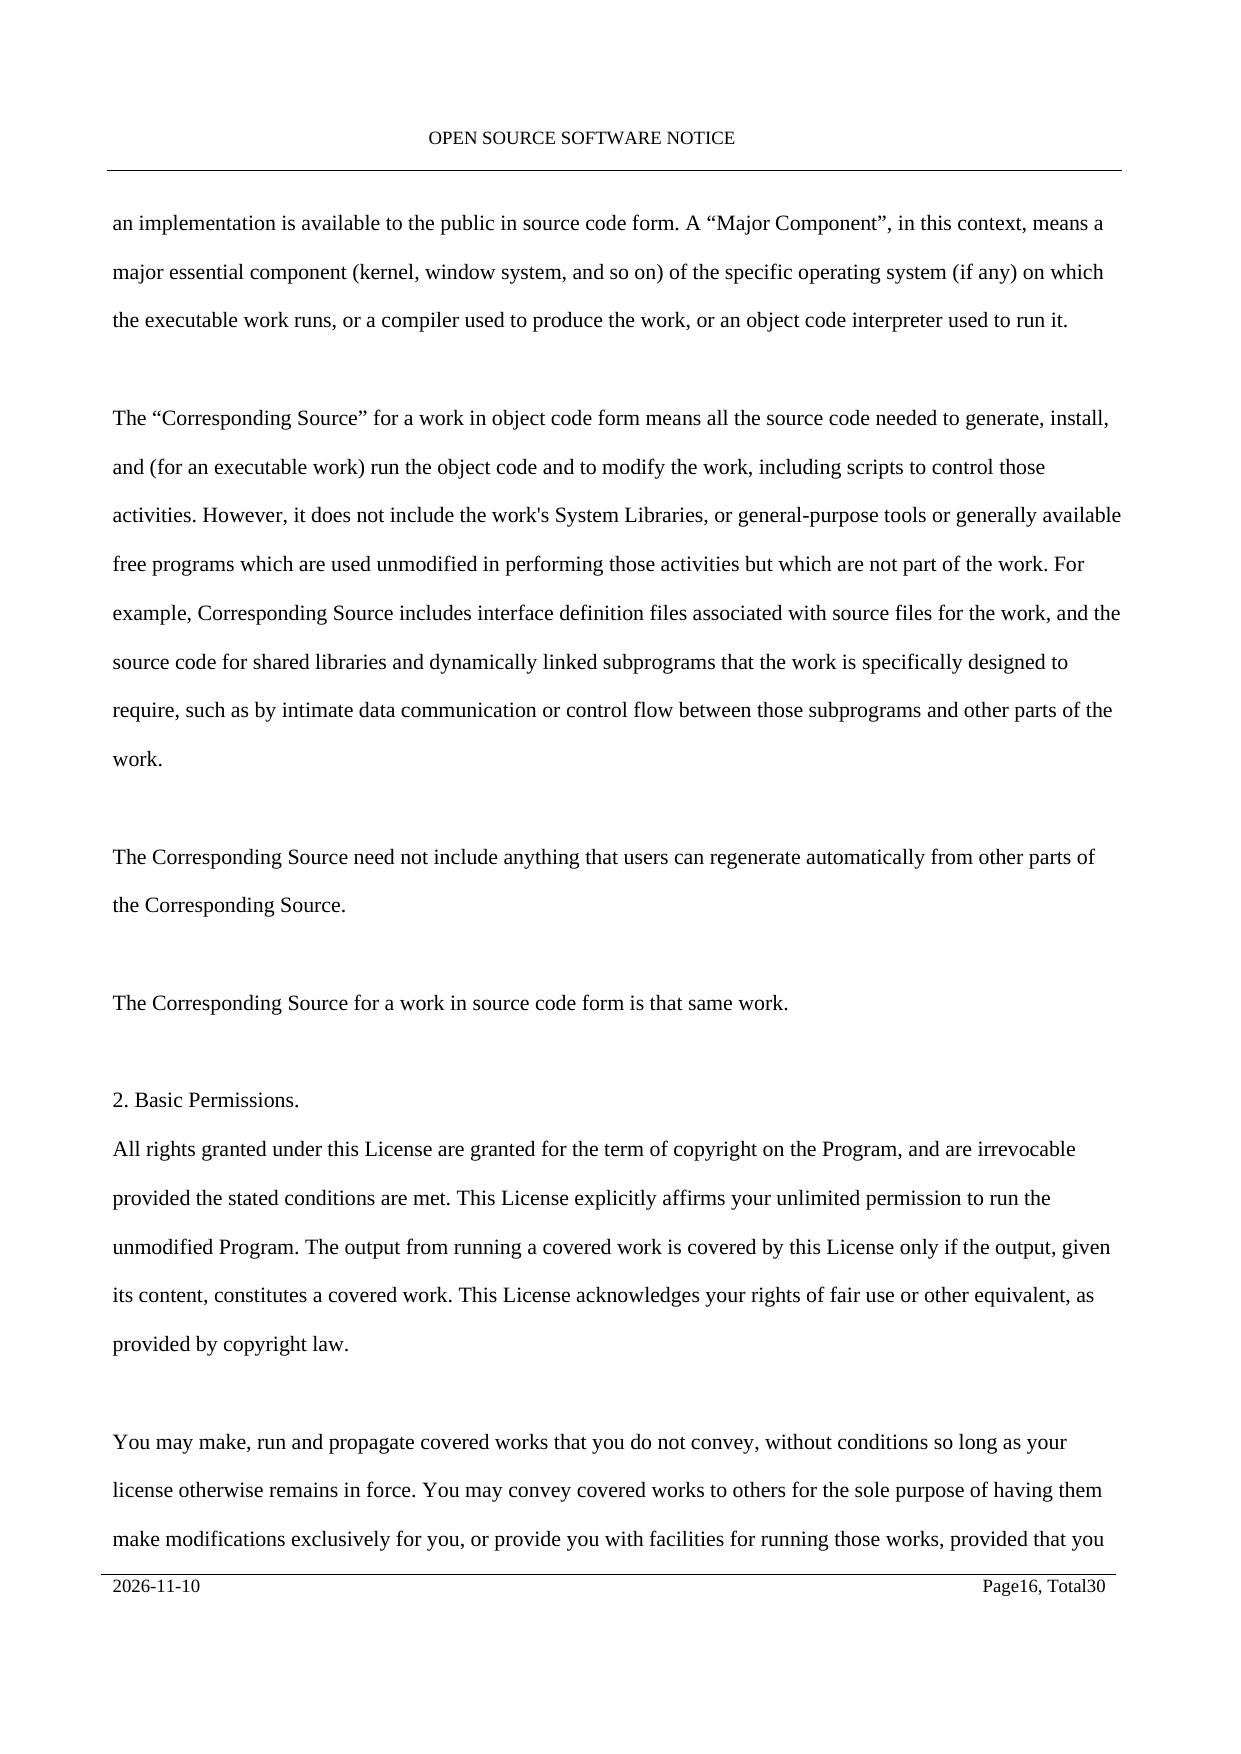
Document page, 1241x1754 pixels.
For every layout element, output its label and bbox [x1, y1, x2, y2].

text [112, 206, 1128, 1555]
